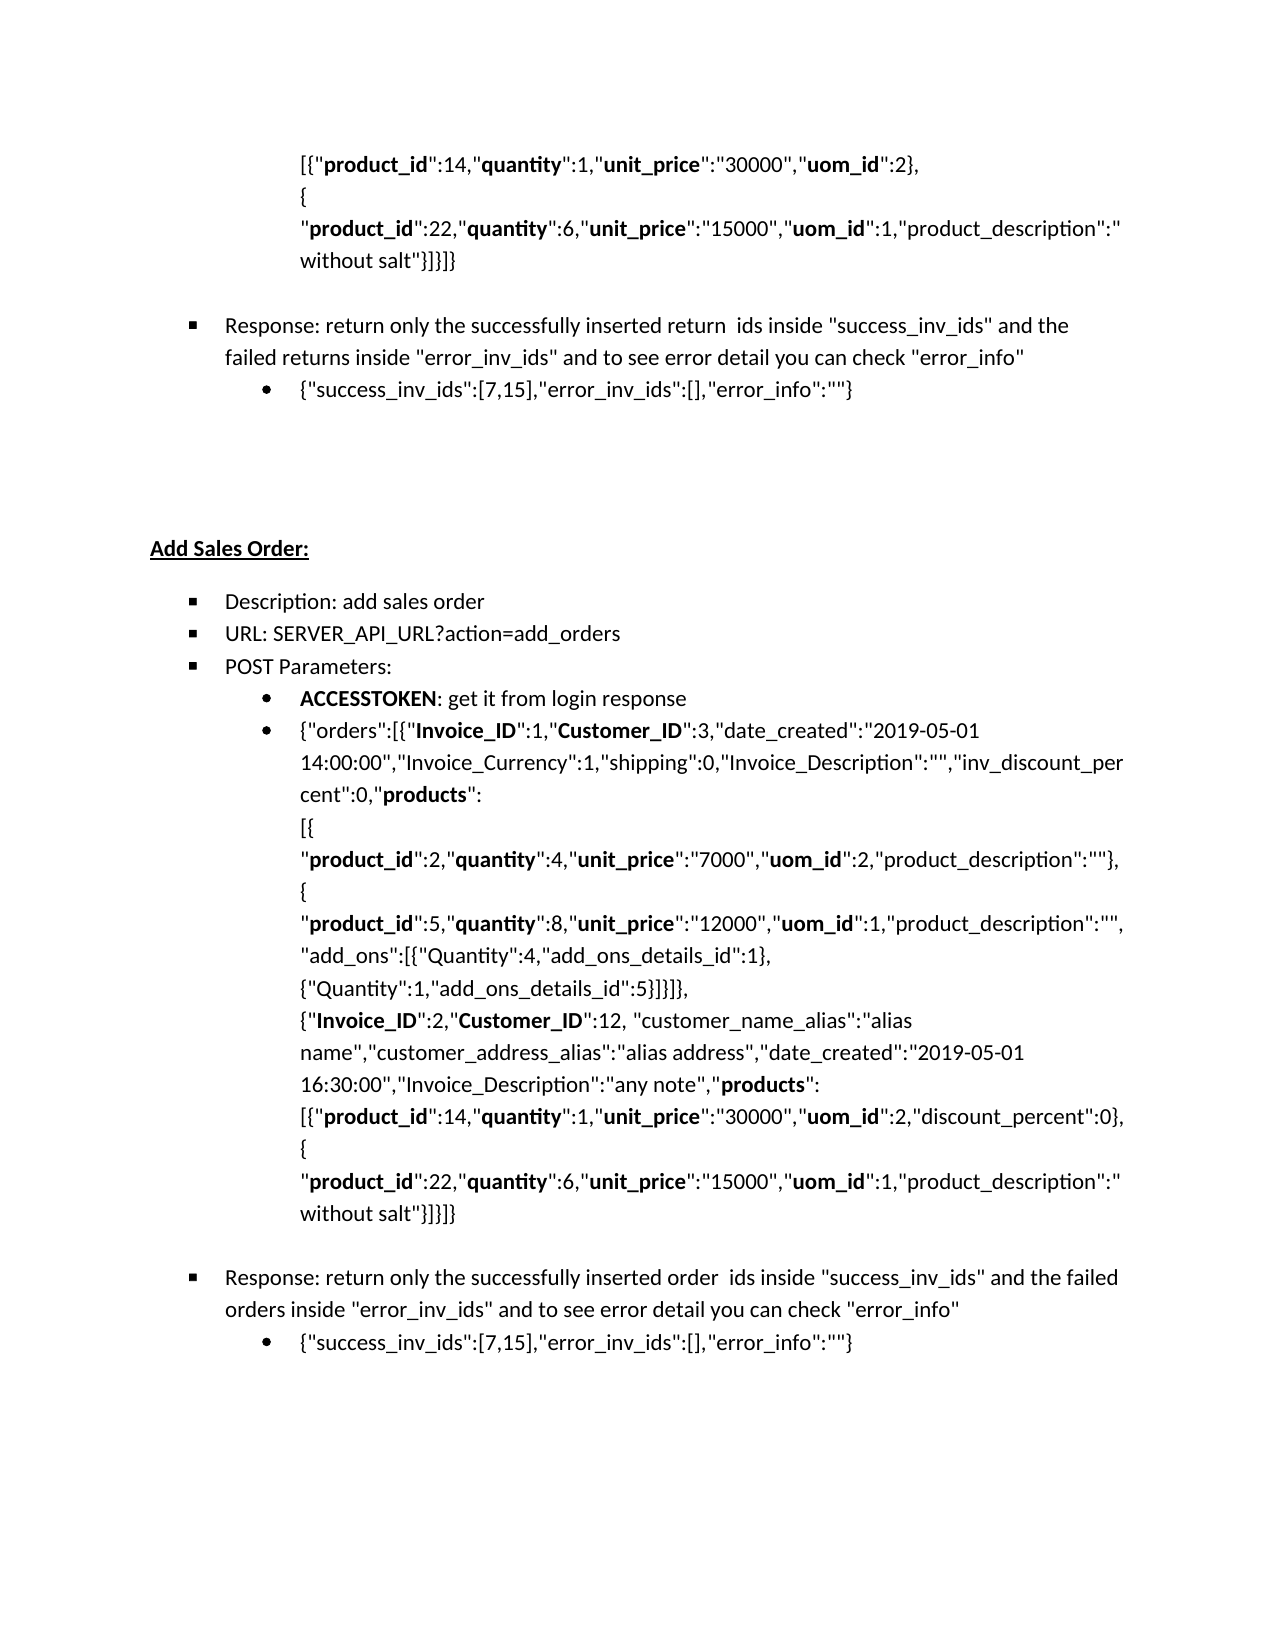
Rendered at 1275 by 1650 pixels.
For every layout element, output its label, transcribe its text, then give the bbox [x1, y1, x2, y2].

list {"success_inv_ids":[7,15],"error_inv_ids":[],"error_info":""} [262, 375, 1125, 403]
list ACCESSTOKEN: get it from login response [262, 684, 1125, 712]
list {"success_inv_ids":[7,15],"error_inv_ids":[],"error_info":""} [262, 1328, 1125, 1356]
list {"orders":[{"Invoice_ID":1,"Customer_ID":3,"date_created":"2019-05-01 14:00:00","Invoice_Currency":1,"shipping":0,"Invoice_Description":"","inv_discount_percent":0,"products":[{"product_id":2,"quantity":4,"unit_price":"7000","uom_id":2,"product_description":""},{"product_id":5,"quantity":8,"unit_price":"12000","uom_id":1,"product_description":"","add_ons":[{"Quantity":4,"add_ons_details_id":1},{"Quantity":1,"add_ons_details_id":5}]}]}, [262, 716, 1125, 1002]
list {"Invoice_ID":2,"Customer_ID":12, "customer_name_alias":"alias name","customer_address_alias":"alias address","date_created":"2019-05-01 16:30:00","Invoice_Description":"any note","products":[{"product_id":14,"quantity":1,"unit_price":"30000","uom_id":2,"discount_percent":0},{"product_id":22,"quantity":6,"unit_price":"15000","uom_id":1,"product_description":"without salt"}]}]} [300, 1006, 1125, 1227]
list POST Parameters: [187, 652, 1125, 680]
list URL: SERVER_API_URL?action=add_orders [187, 619, 1125, 648]
list Response: return only the successfully inserted return ids inside "success_inv_ids" and the failed returns inside "error_inv_ids" and to see error detail you can check "error_info" [187, 311, 1125, 371]
text Add Sales Order: [150, 534, 1125, 562]
list Description: add sales order [187, 587, 1125, 615]
list Response: return only the successfully inserted order ids inside "success_inv_ids" and the failed orders inside "error_inv_ids" and to see error detail you can check "error_info" [187, 1263, 1125, 1323]
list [300, 150, 1125, 274]
